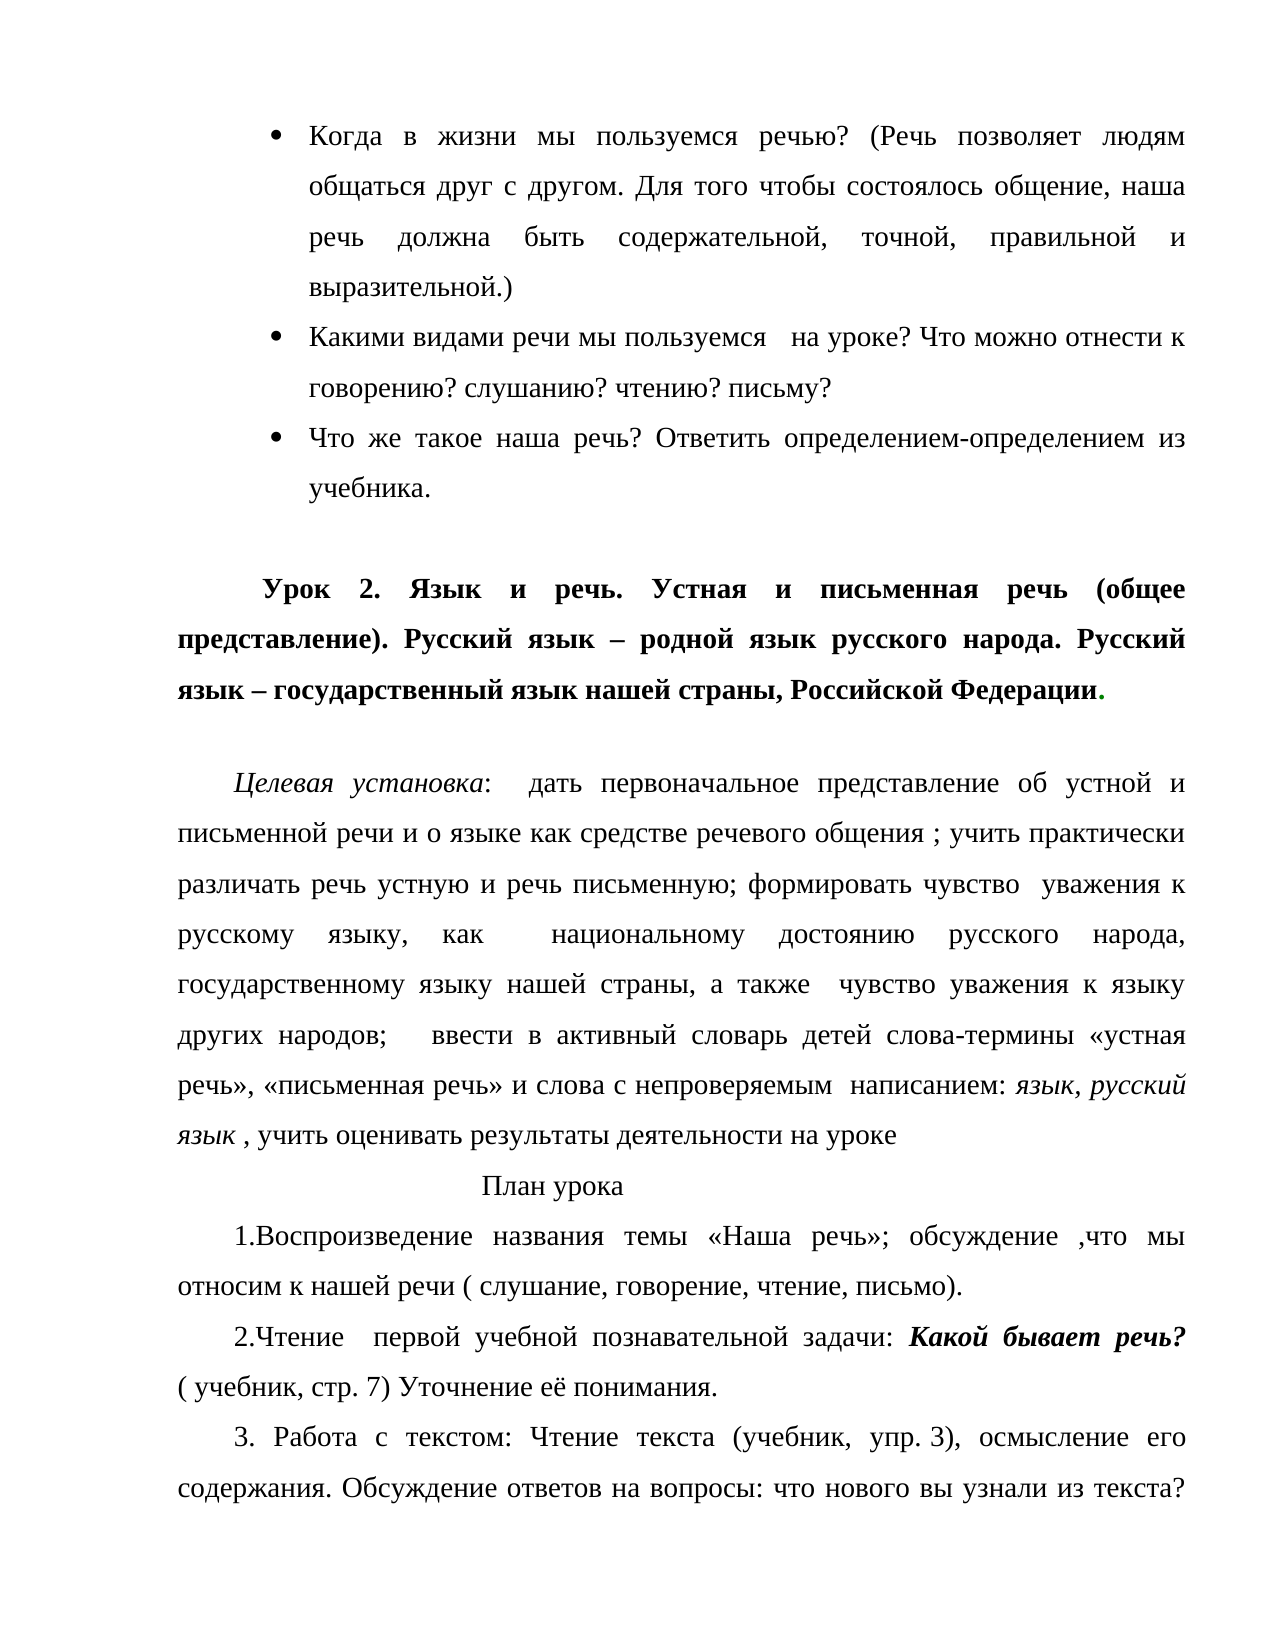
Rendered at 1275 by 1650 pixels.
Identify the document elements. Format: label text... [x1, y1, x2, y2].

text 1.Воспроизведение названия темы «Наша речь»; обсуждение ,что мы относим к нашей речи ( слушание, говорение, чтение, письмо). [177, 1218, 1186, 1302]
list Когда в жизни мы пользуемся речью? (Речь позволяет людям общаться друг с другом. Для того чтобы состоялось общение, наша речь должна быть содержательной, точной, правильной и выразительной.) [271, 118, 1186, 303]
list Что же такое наша речь? Ответить определением-определением из учебника. [271, 420, 1186, 504]
text План урока [177, 1168, 1186, 1201]
text 2.Чтение первой учебной познавательной задачи: Какой бывает речь? ( учебник, стр. 7) Уточнение её понимания. [177, 1319, 1186, 1403]
list Какими видами речи мы пользуемся на уроке? Что можно отнести к говорению? слушанию? чтению? письму? [271, 319, 1186, 403]
text Урок 2. Язык и речь. Устная и письменная речь (общее представление). Русский язык – родной язык русского народа. Русский язык – государственный язык нашей страны, Российской Федерации. [177, 571, 1186, 705]
text Целевая установка: дать первоначальное представление об устной и письменной речи и о языке как средстве речевого общения ; учить практически различать речь устную и речь письменную; формировать чувство уважения к русскому языку, как национальному достоянию русского народа, государственному языку нашей страны, а также чувство уважения к языку других народов; ввести в активный словарь детей слова-термины «устная речь», «письменная речь» и слова с непроверяемым написанием: язык, русский язык , учить оценивать результаты деятельности на уроке [177, 765, 1186, 1151]
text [177, 1419, 1186, 1503]
